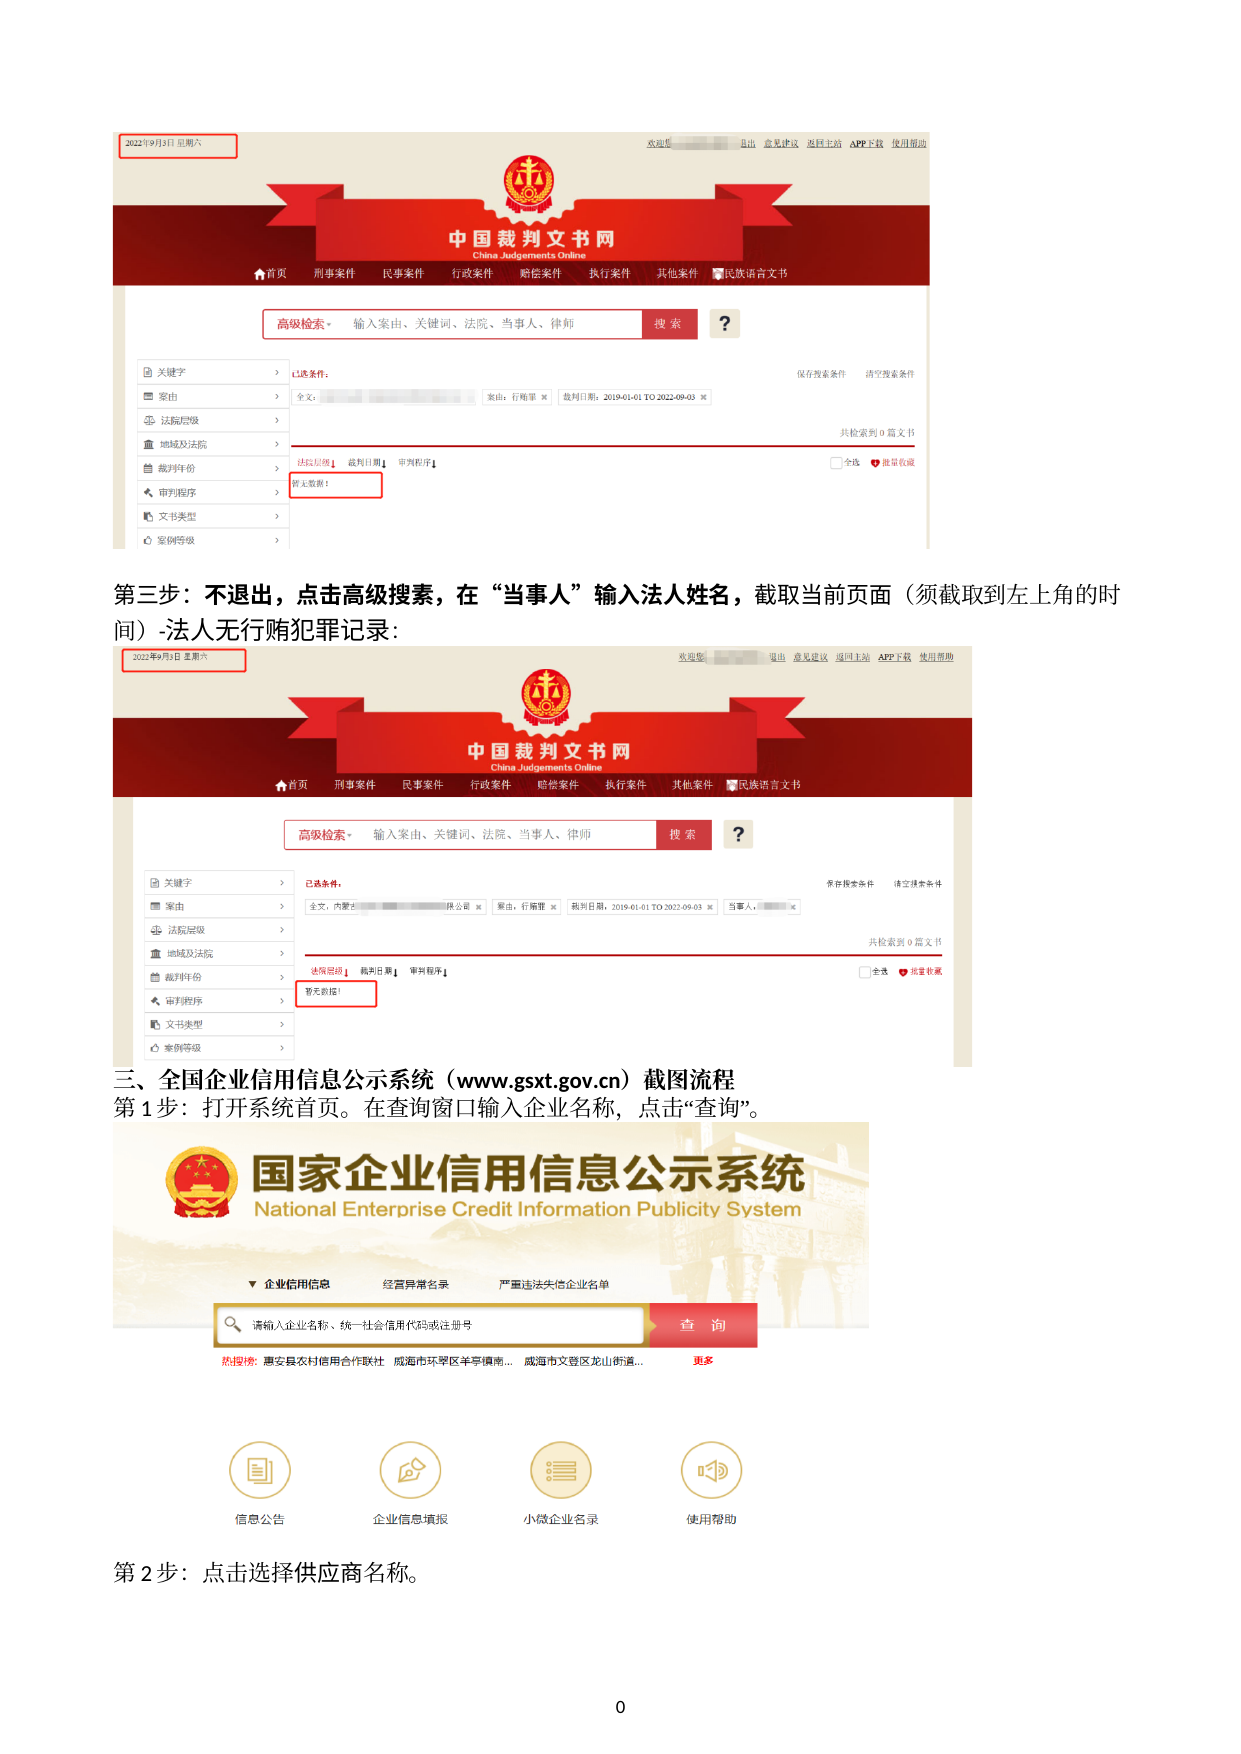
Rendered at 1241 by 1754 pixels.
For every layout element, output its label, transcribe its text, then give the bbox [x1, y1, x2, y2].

text 第三步：不退出，点击高级搜素，在“当事人”输入法人姓名，截取当前页面（须截取到左上角的时间）-法人无行贿犯罪记录： [113, 577, 1128, 646]
picture [112, 132, 930, 549]
text 第1步：打开系统首页。在查询窗口输入企业名称，点击“查询”。 [113, 1094, 1128, 1122]
picture [112, 1122, 869, 1555]
text 三、全国企业信用信息公示系统（www.gsxt.gov.cn）截图流程 [113, 1066, 1128, 1094]
text 第2步：点击选择供应商名称。 [113, 1555, 1128, 1588]
picture [112, 646, 973, 1067]
